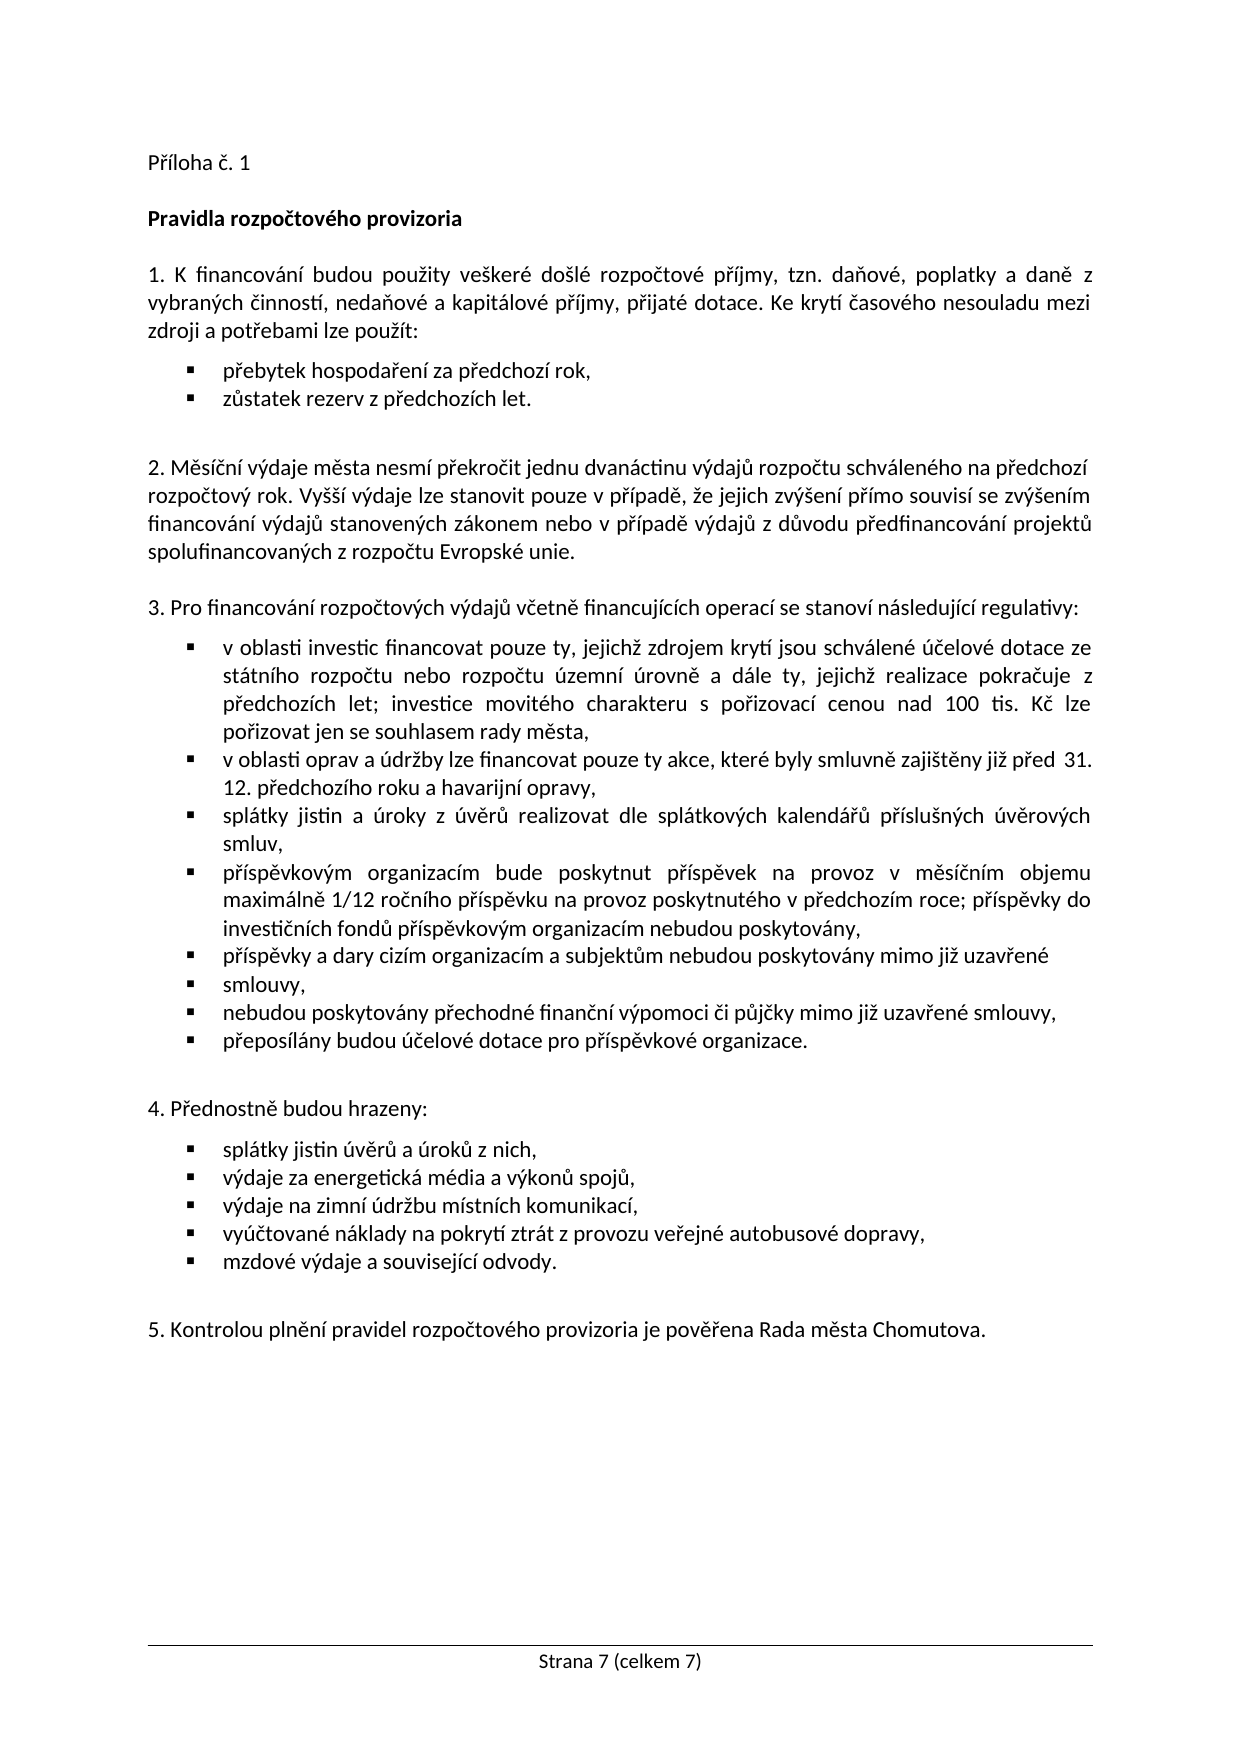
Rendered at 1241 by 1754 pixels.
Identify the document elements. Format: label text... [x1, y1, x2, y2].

list zůstatek rezerv z předchozích let. [185, 384, 1093, 412]
list přebytek hospodaření za předchozí rok, [185, 356, 1093, 384]
text rozpočtový rok. Vyšší výdaje lze stanovit pouze v případě, že jejich zvýšení přímo souvisí se zvýšením financování výdajů stanovených zákonem nebo v případě výdajů z důvodu předfinancování projektů spolufinancovaných z rozpočtu Evropské unie. [148, 481, 1093, 565]
list mzdové výdaje a související odvody. [185, 1247, 1093, 1275]
text 4. Přednostně budou hrazeny: [148, 1094, 1093, 1122]
list vyúčtované náklady na pokrytí ztrát z provozu veřejné autobusové dopravy, [185, 1219, 1093, 1247]
list splátky jistin úvěrů a úroků z nich, [185, 1135, 1093, 1163]
list splátky jistin a úroky z úvěrů realizovat dle splátkových kalendářů příslušných úvěrových smluv, [185, 802, 1093, 858]
text 3. Pro financování rozpočtových výdajů včetně financujících operací se stanoví následující regulativy: [148, 593, 1093, 621]
list smlouvy, [185, 970, 1093, 998]
text Pravidla rozpočtového provizoria [148, 204, 1093, 232]
list v oblasti oprav a údržby lze financovat pouze ty akce, které byly smluvně zajištěny již před 31. 12. předchozího roku a havarijní opravy, [185, 746, 1093, 802]
text 1. K financování budou použity veškeré došlé rozpočtové příjmy, tzn. daňové, poplatky a daně z vybraných činností, nedaňové a kapitálové příjmy, přijaté dotace. Ke krytí časového nesouladu mezi zdroji a potřebami lze použít: [148, 260, 1093, 344]
list v oblasti investic financovat pouze ty, jejichž zdrojem krytí jsou schválené účelové dotace ze státního rozpočtu nebo rozpočtu územní úrovně a dále ty, jejichž realizace pokračuje z předchozích let; investice movitého charakteru s pořizovací cenou nad 100 tis. Kč lze pořizovat jen se souhlasem rady města, [185, 633, 1093, 746]
list přeposílány budou účelové dotace pro příspěvkové organizace. [185, 1026, 1093, 1054]
text Příloha č. 1 [148, 148, 1093, 176]
list příspěvkovým organizacím bude poskytnut příspěvek na provoz v měsíčním objemu maximálně 1/12 ročního příspěvku na provoz poskytnutého v předchozím roce; příspěvky do investičních fondů příspěvkovým organizacím nebudou poskytovány, [185, 858, 1093, 942]
text 5. Kontrolou plnění pravidel rozpočtového provizoria je pověřena Rada města Chomutova. [148, 1315, 1093, 1343]
list nebudou poskytovány přechodné finanční výpomoci či půjčky mimo již uzavřené smlouvy, [185, 998, 1093, 1026]
text 2. Měsíční výdaje města nesmí překročit jednu dvanáctinu výdajů rozpočtu schváleného na předchozí [148, 453, 1093, 481]
list výdaje na zimní údržbu místních komunikací, [185, 1191, 1093, 1219]
list výdaje za energetická média a výkonů spojů, [185, 1163, 1093, 1191]
list příspěvky a dary cizím organizacím a subjektům nebudou poskytovány mimo již uzavřené [185, 942, 1093, 970]
